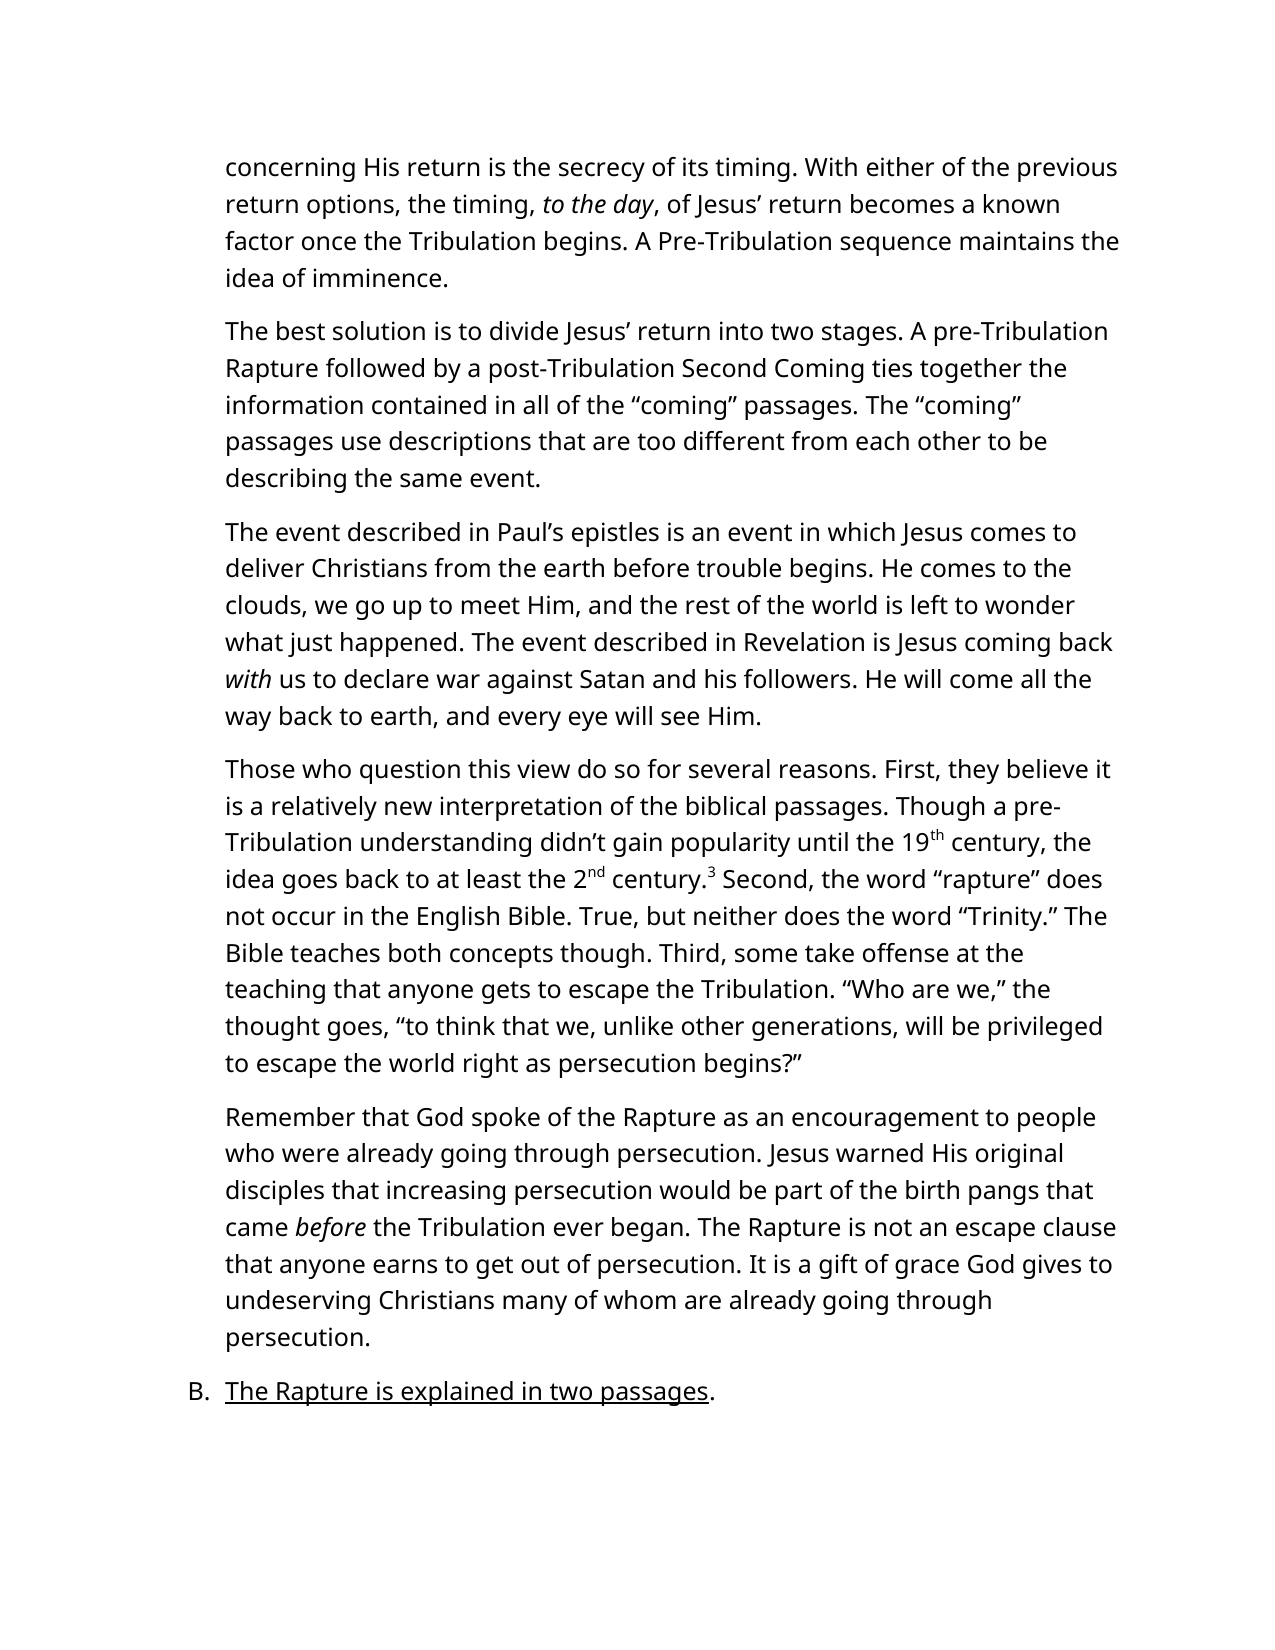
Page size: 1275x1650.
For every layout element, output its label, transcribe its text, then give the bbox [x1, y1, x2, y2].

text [225, 150, 1125, 294]
text The event described in Paul’s epistles is an event in which Jesus comes to deliver Christians from the earth before trouble begins. He comes to the clouds, we go up to meet Him, and the rest of the world is left to wonder what just happened. The event described in Revelation is Jesus coming back with us to declare war against Satan and his followers. He will come all the way back to earth, and every eye will see Him. [225, 514, 1125, 732]
text The best solution is to divide Jesus’ return into two stages. A pre-Tribulation Rapture followed by a post-Tribulation Second Coming ties together the information contained in all of the “coming” passages. The “coming” passages use descriptions that are too different from each other to be describing the same event. [225, 314, 1125, 495]
list The Rapture is explained in two passages. [187, 1373, 1125, 1407]
text Those who question this view do so for several reasons. First, they believe it is a relatively new interpretation of the biblical passages. Though a pre-Tribulation understanding didn’t gain popularity until the 19th century, the idea goes back to at least the 2nd century. Second, the word “rapture” does not occur in the English Bible. True, but neither does the word “Trinity.” The Bible teaches both concepts though. Third, some take offense at the teaching that anyone gets to escape the Tribulation. “Who are we,” the thought goes, “to think that we, unlike other generations, will be privileged to escape the world right as persecution begins?” [225, 752, 1125, 1080]
text Remember that God spoke of the Rapture as an encouragement to people who were already going through persecution. Jesus warned His original disciples that increasing persecution would be part of the birth pangs that came before the Tribulation ever began. The Rapture is not an escape clause that anyone earns to get out of persecution. It is a gift of grace God gives to undeserving Christians many of whom are already going through persecution. [225, 1099, 1125, 1354]
